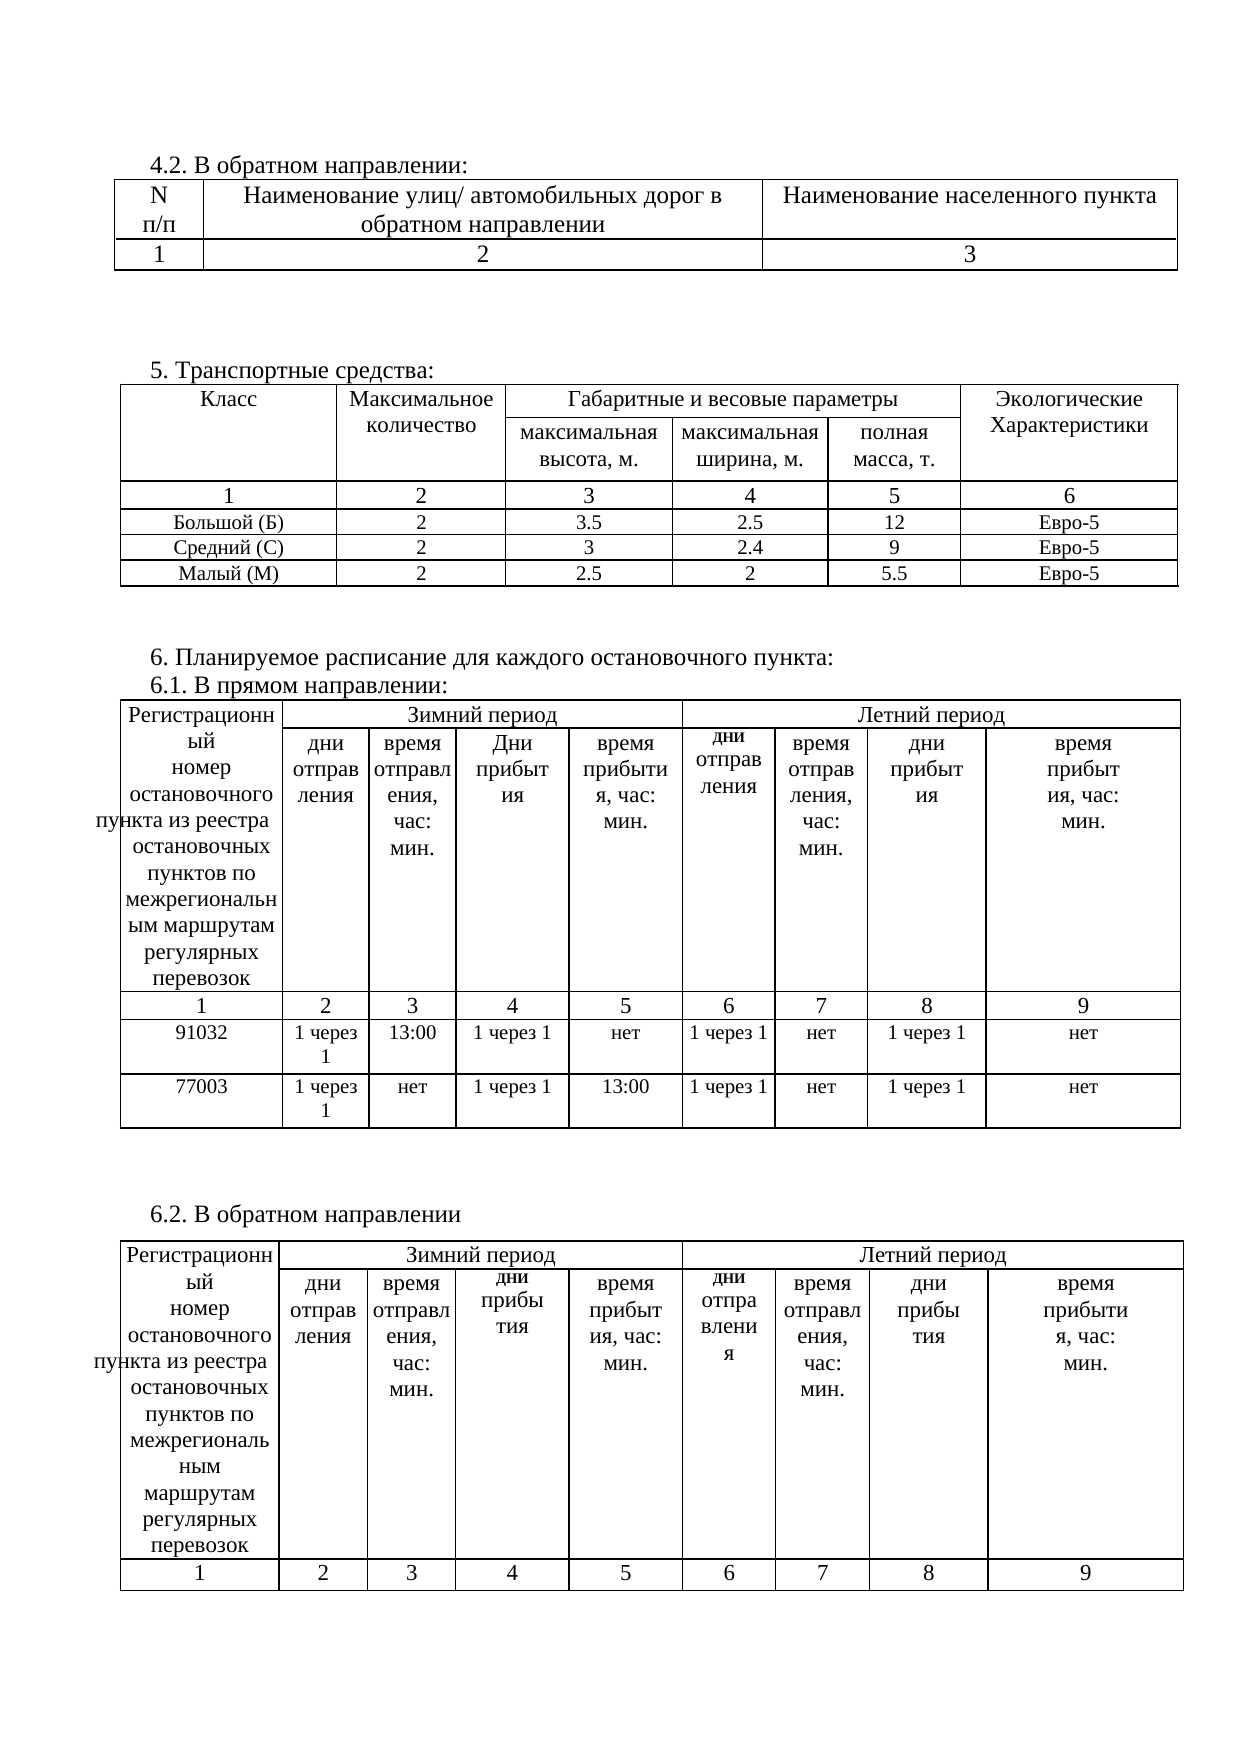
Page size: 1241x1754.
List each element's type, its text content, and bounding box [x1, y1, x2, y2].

table_cell 2 [204, 240, 762, 269]
table_cell 2 [283, 992, 368, 1018]
table_cell нет [776, 1020, 867, 1073]
text 4.2. В обратном направлении: [150, 150, 1090, 179]
table_cell 2.4 [673, 535, 827, 559]
table_cell нет [776, 1075, 867, 1127]
table_cell 8 [868, 992, 985, 1018]
table_cell 13:00 [570, 1075, 682, 1127]
table_cell 9 [987, 992, 1180, 1018]
table_cell время прибыти я, час: мин. [989, 1270, 1183, 1558]
table_cell 6 [961, 482, 1177, 508]
table_header Зимний период [283, 701, 682, 727]
table_cell 13:00 [370, 1020, 455, 1073]
table_cell Средний (С) [121, 535, 336, 559]
table_cell нет [570, 1020, 682, 1073]
table_cell 9 [989, 1560, 1183, 1590]
table_cell 3 [506, 535, 672, 559]
table_cell 3 [506, 482, 672, 508]
table_header Максимальное количество [337, 385, 505, 480]
table_cell 2 [337, 561, 505, 585]
table_cell 2 [337, 535, 505, 559]
table_header Наименование улиц/ автомобильных дорог в обратном направлении [204, 180, 762, 238]
table_cell 1 [121, 482, 336, 508]
table_cell Евро-5 [961, 561, 1177, 585]
table_cell время отправл ения, час: мин. [776, 1270, 869, 1558]
text 5. Транспортные средства: [150, 355, 1090, 383]
table_cell 1 [115, 239, 203, 269]
table_cell полная масса, т. [829, 418, 960, 480]
table_cell время прибыти я, час: мин. [570, 729, 682, 991]
table_cell нет [987, 1020, 1180, 1073]
table_cell 4 [456, 1560, 568, 1590]
table_cell максимальная высота, м. [506, 418, 672, 480]
table_cell 77003 [121, 1075, 282, 1127]
table_cell ДНИ отправ ления [683, 729, 774, 991]
table_cell 1 через 1 [868, 1020, 985, 1073]
table_cell 1 через 1 [683, 1020, 774, 1073]
text 6. Планируемое расписание для каждого остановочного пункта: [150, 642, 1090, 670]
table_header Класс [121, 385, 336, 480]
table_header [121, 1242, 278, 1558]
table_cell 3.5 [506, 510, 672, 534]
text 6.2. В обратном направлении [150, 1199, 1090, 1227]
table_cell 1 через 1 [283, 1020, 368, 1073]
table_cell максимальная ширина, м. [673, 418, 827, 480]
table_cell 2.5 [506, 561, 672, 585]
table_cell дни отправ ления [283, 729, 368, 991]
table_cell время отправ ления, час: мин. [776, 729, 867, 991]
table_cell 4 [673, 482, 827, 508]
table_header N п/п [115, 180, 203, 238]
table_cell нет [370, 1075, 455, 1127]
table_cell 5 [829, 482, 960, 508]
table_cell 8 [870, 1560, 987, 1590]
table_cell дни прибыт ия [868, 729, 985, 991]
table_cell 5 [570, 992, 682, 1018]
table_cell 1 [121, 1560, 278, 1590]
table_cell дни отправ ления [280, 1270, 367, 1558]
table_cell 1 через 1 [868, 1075, 985, 1127]
table_cell 1 через 1 [457, 1075, 568, 1127]
table_cell Евро-5 [961, 510, 1177, 534]
table_cell 3 [368, 1560, 455, 1590]
table_cell 2.5 [673, 510, 827, 534]
table_cell 4 [457, 992, 568, 1018]
table_header Регистрационный номер остановочного пункта из реестра остановочных пунктов по межрегиональным маршрутам регулярных перевозок [121, 701, 282, 991]
table_cell 7 [776, 1560, 869, 1590]
table_header Зимний период [280, 1242, 682, 1268]
table_cell 7 [776, 992, 867, 1018]
table_cell 1 через 1 [683, 1075, 774, 1127]
table_cell 1 через 1 [457, 1020, 568, 1073]
table_header Габаритные и весовые параметры [506, 385, 960, 417]
table_header Наименование населенного пункта [763, 180, 1177, 238]
table_cell 6 [683, 992, 774, 1018]
table_cell Евро-5 [961, 535, 1177, 559]
table_cell 3 [763, 238, 1177, 269]
table_cell 12 [829, 510, 960, 534]
table_cell 5 [570, 1560, 682, 1590]
table_cell Дни прибыт ия [457, 729, 568, 991]
table_cell 3 [370, 992, 455, 1018]
table_cell 2 [673, 561, 827, 585]
table_cell 6 [683, 1560, 775, 1590]
table_cell 1 через 1 [283, 1075, 368, 1127]
text 6.1. В прямом направлении: [150, 670, 1090, 699]
table_cell нет [987, 1075, 1180, 1127]
table_cell 1 [121, 992, 282, 1018]
table_cell 5.5 [829, 561, 960, 585]
table_cell Большой (Б) [121, 510, 336, 534]
table_header Летний период [683, 701, 1180, 727]
table_cell время прибыт ия, час: мин. [570, 1270, 682, 1558]
table_cell время прибыт ия, час: мин. [987, 729, 1180, 991]
table_cell Малый (М) [121, 561, 336, 585]
table_cell ДНИ отпра влени я [683, 1270, 775, 1558]
table_cell время отправл ения, час: мин. [368, 1270, 455, 1558]
table_header Летний период [683, 1242, 1183, 1268]
table_cell время отправл ения, час: мин. [370, 729, 455, 991]
table_cell 2 [337, 482, 505, 508]
table_cell 91032 [121, 1020, 282, 1073]
table_header Экологические Характеристики [961, 385, 1177, 480]
table_cell 2 [337, 510, 505, 534]
table_cell дни прибы тия [870, 1270, 987, 1558]
table_cell ДНИ прибы тия [456, 1270, 568, 1558]
table_cell 2 [280, 1560, 367, 1590]
table_cell 9 [829, 535, 960, 559]
